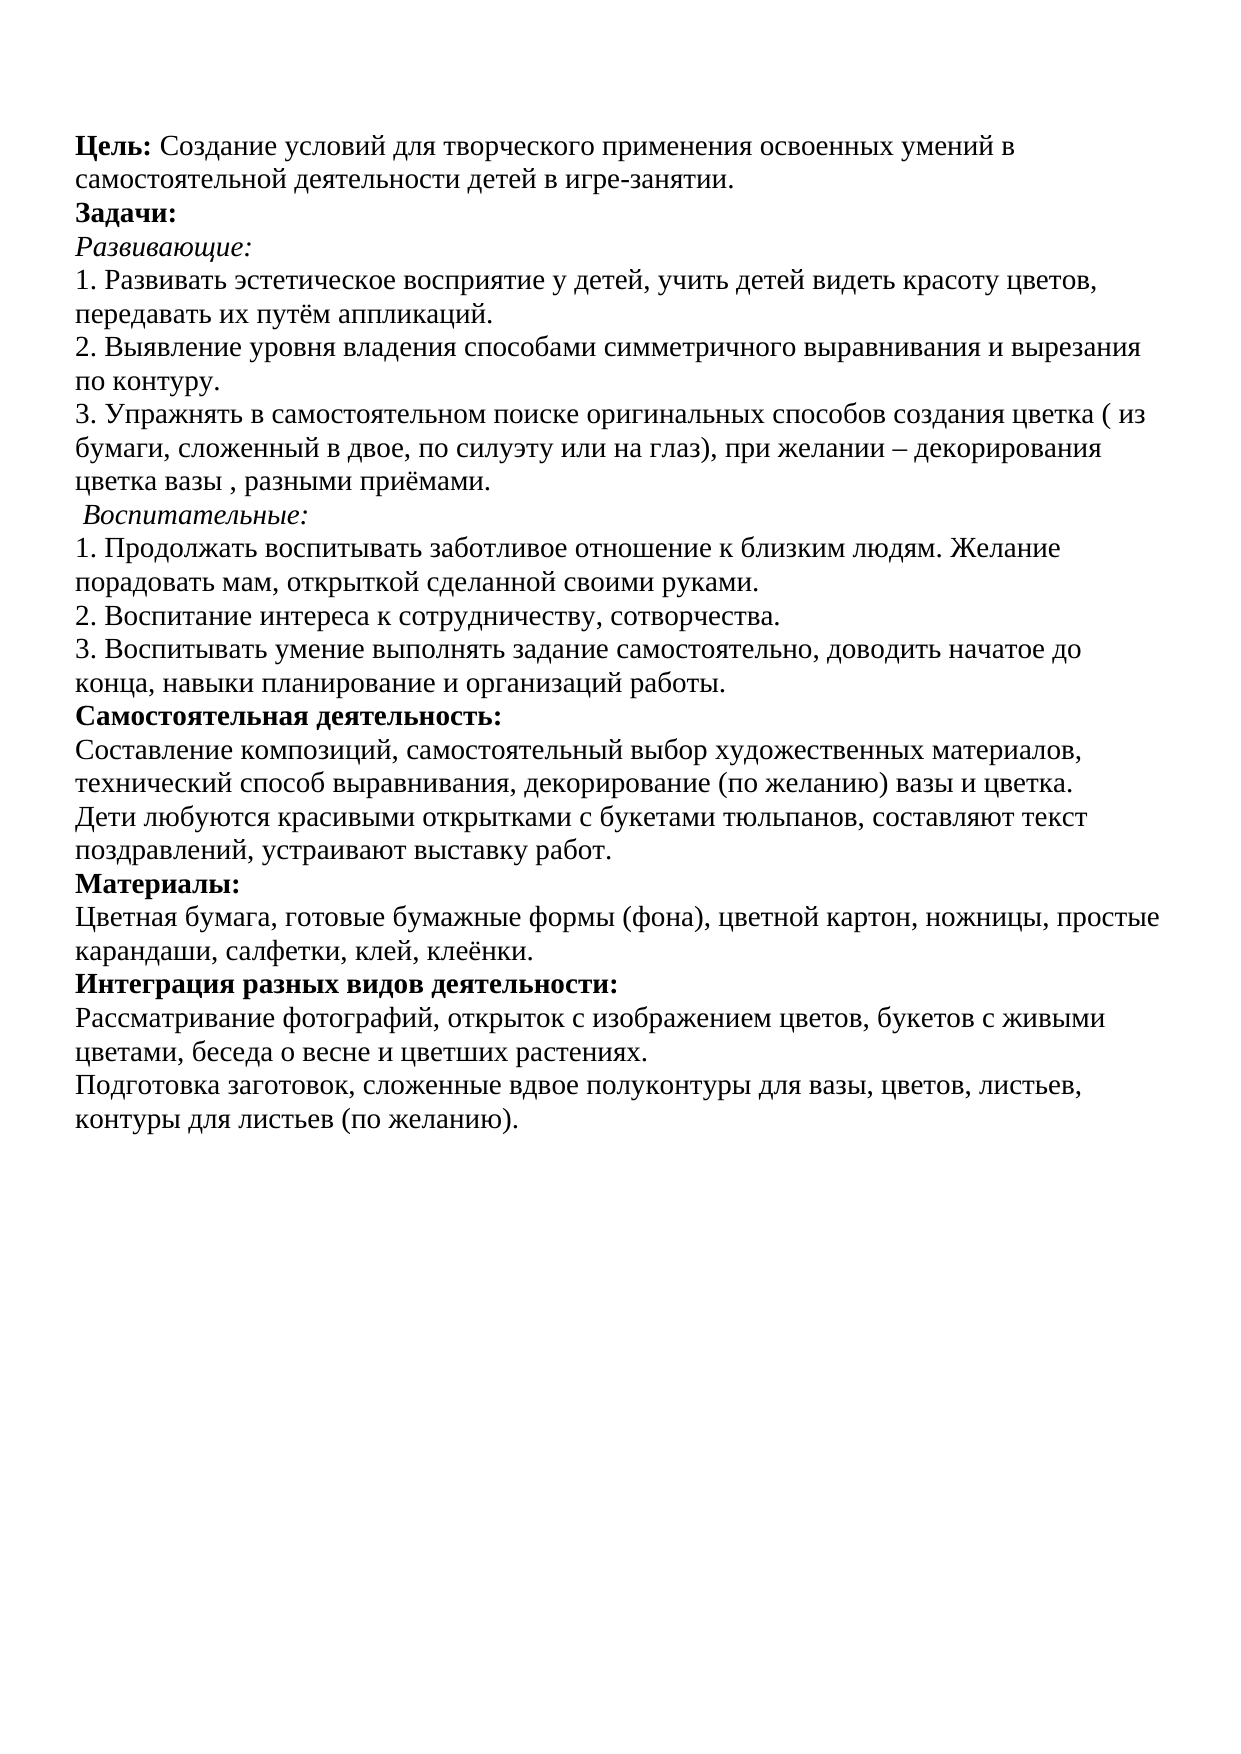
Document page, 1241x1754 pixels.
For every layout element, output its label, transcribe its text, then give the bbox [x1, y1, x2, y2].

text Цель: Создание условий для творческого применения освоенных умений в самостоятельной деятельности детей в игре-занятии. Задачи: Развивающие: 1. Развивать эстетическое восприятие у детей, учить детей видеть красоту цветов, передавать их путём аппликаций. 2. Выявление уровня владения способами симметричного выравнивания и вырезания по контуру. 3. Упражнять в самостоятельном поиске оригинальных способов создания цветка ( из бумаги, сложенный в двое, по силуэту или на глаз), при желании – декорирования цветка вазы , разными приёмами. Воспитательные: 1. Продолжать воспитывать заботливое отношение к близким людям. Желание порадовать мам, открыткой сделанной своими руками. 2. Воспитание интереса к сотрудничеству, сотворчества. 3. Воспитывать умение выполнять задание самостоятельно, доводить начатое до конца, навыки планирование и организаций работы. Самостоятельная деятельность: Составление композиций, самостоятельный выбор художественных материалов, технический способ выравнивания, декорирование (по желанию) вазы и цветка. Дети любуются красивыми открытками с букетами тюльпанов, составляют текст поздравлений, устраивают выставку работ. Материалы: Цветная бумага, готовые бумажные формы (фона), цветной картон, ножницы, простые карандаши, салфетки, клей, клеёнки. Интеграция разных видов деятельности: Рассматривание фотографий, открыток с изображением цветов, букетов с живыми цветами, беседа о весне и цветших растениях. Подготовка заготовок, сложенные вдвое полуконтуры для вазы, цветов, листьев, контуры для листьев (по желанию). [75, 128, 1165, 1162]
